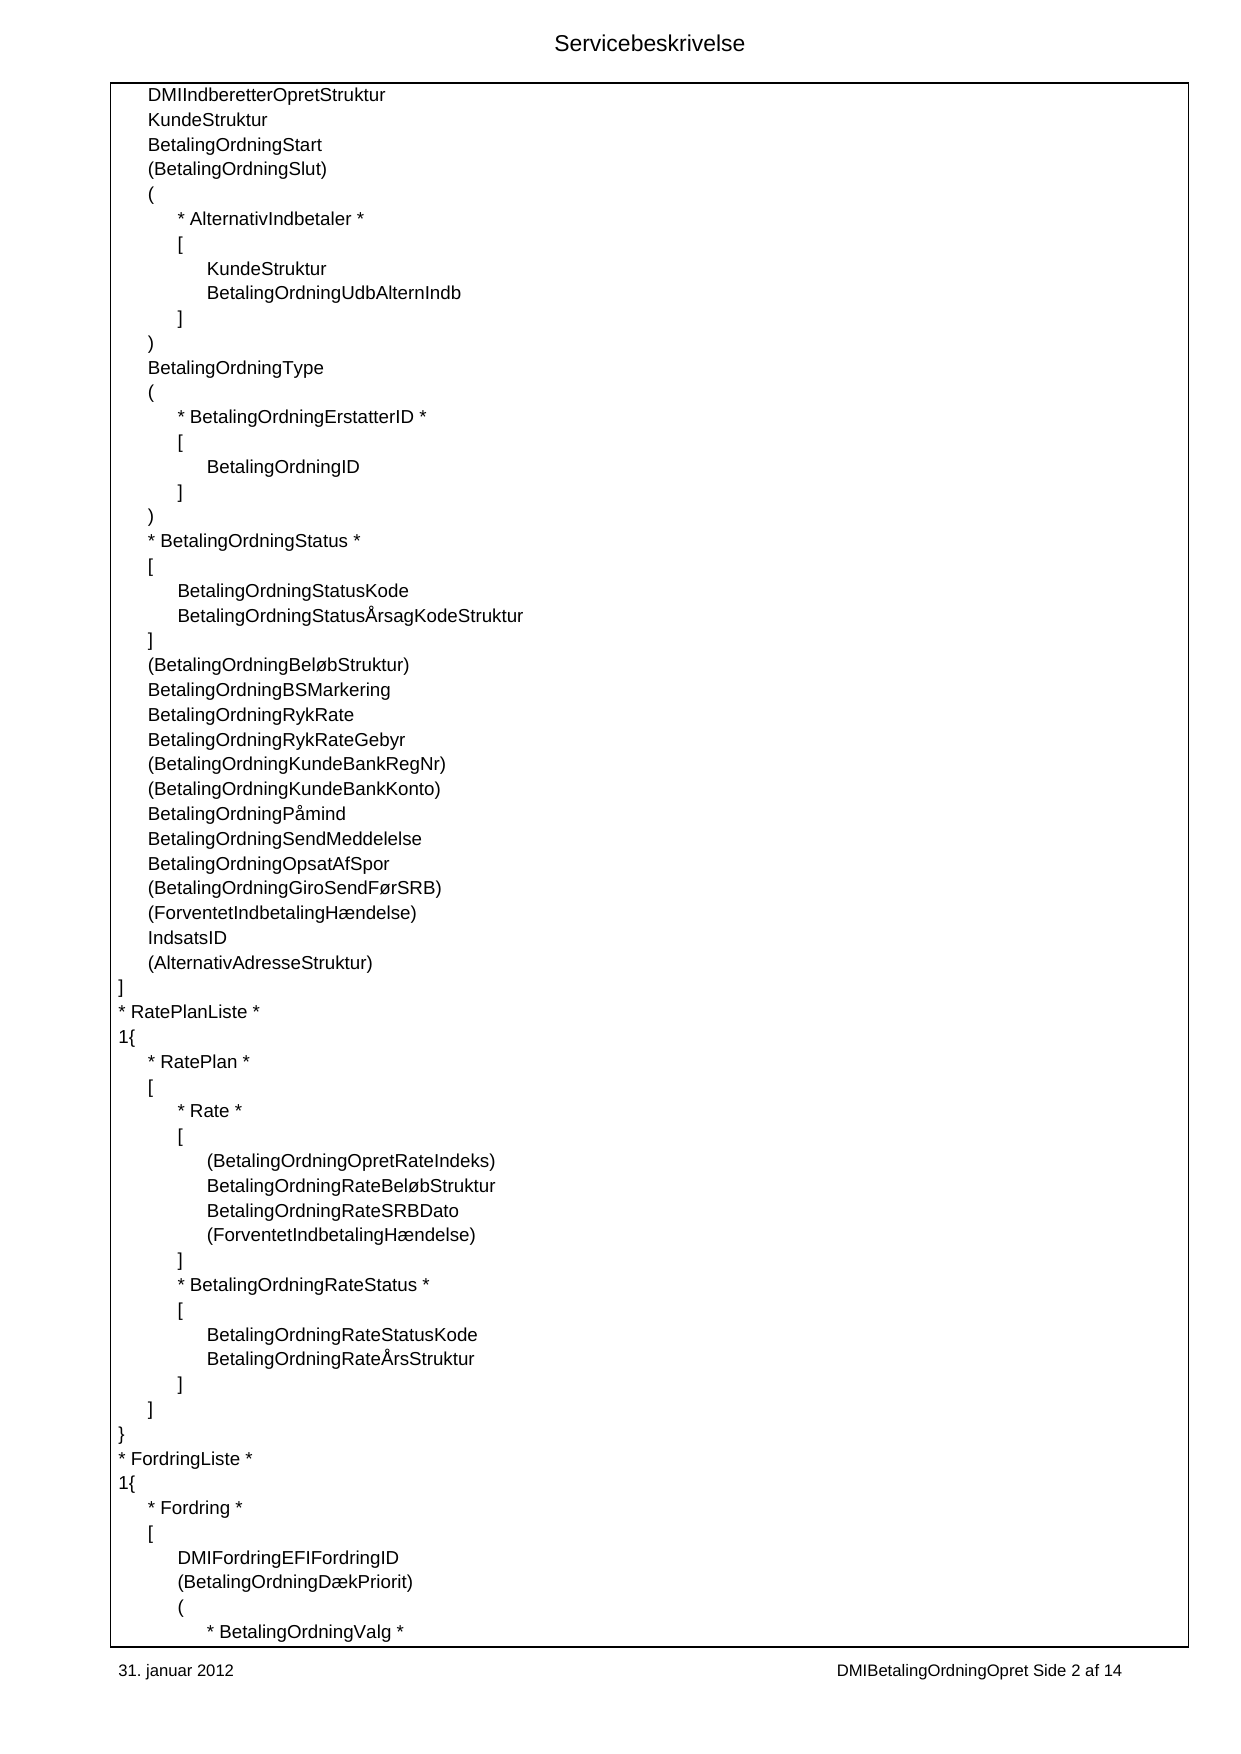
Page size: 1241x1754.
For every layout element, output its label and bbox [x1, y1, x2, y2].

table_cell [111, 84, 1188, 1646]
